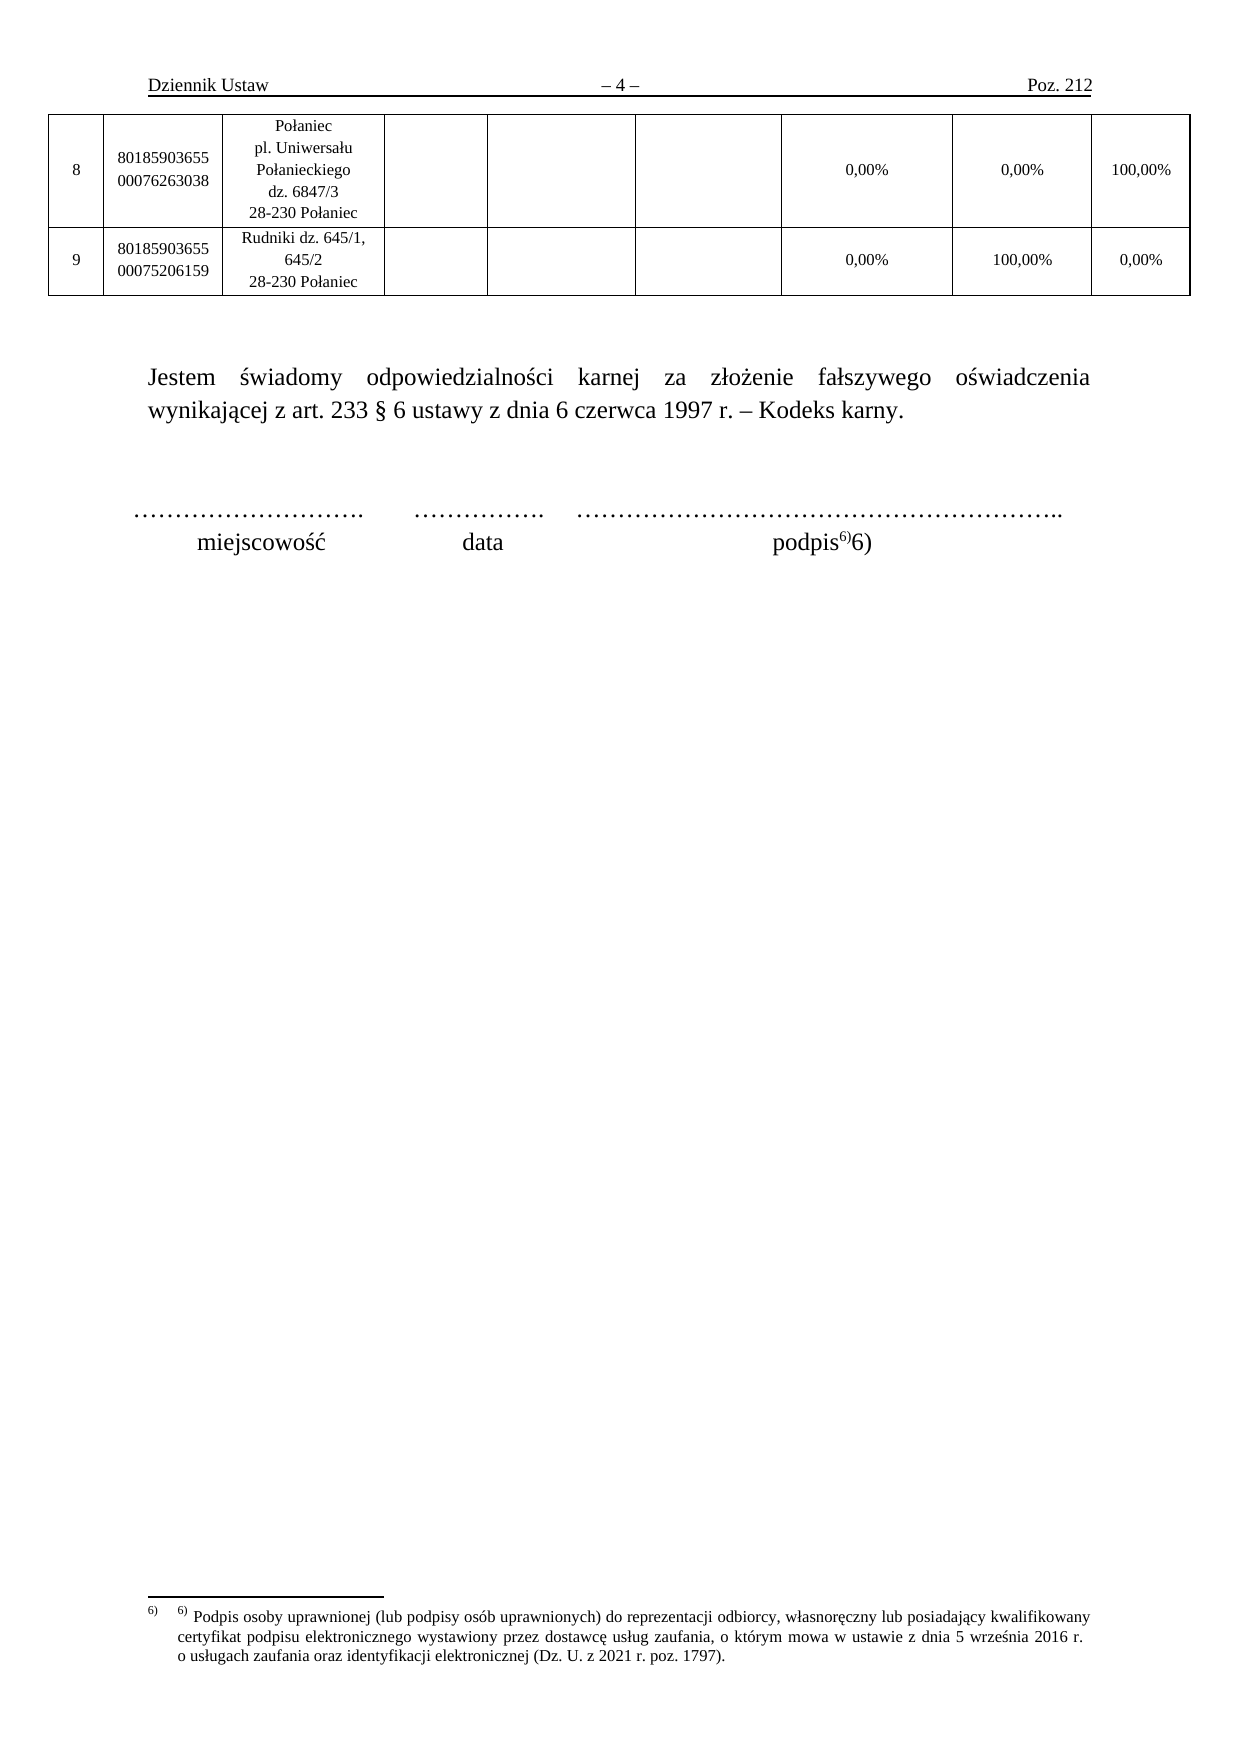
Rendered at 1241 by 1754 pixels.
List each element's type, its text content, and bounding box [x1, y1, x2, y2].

table_header ……………. [402, 494, 564, 527]
table_cell 0,00% [782, 115, 952, 227]
table_cell 100,00% [953, 228, 1091, 295]
table_header ………………………………………………….. [564, 494, 1080, 527]
table_cell 0,00% [953, 115, 1091, 227]
table_cell [636, 115, 781, 227]
table_cell 0,00% [1092, 228, 1189, 295]
table_cell [488, 228, 635, 295]
table_cell 8018590365500076263038 [104, 115, 222, 227]
text Jestem świadomy odpowiedzialności karnej za złożenie fałszywego oświadczenia wynikającej z art. 233 § 6 ustawy z dnia 6 czerwca 1997 r. – Kodeks karny. [148, 362, 1091, 424]
table_cell [636, 228, 781, 295]
table_cell [385, 228, 487, 295]
table_cell 100,00% [1092, 115, 1189, 227]
table_cell 8 [49, 115, 103, 227]
table_cell miejscowość [121, 528, 402, 599]
table_cell data [402, 528, 564, 599]
table_cell Rudniki dz. 645/1, 645/2 28-230 Połaniec [223, 228, 384, 295]
table_cell [385, 115, 487, 227]
table_header ………………………. [121, 494, 402, 527]
table_cell [488, 115, 635, 227]
table_cell 9 [49, 228, 103, 295]
table_cell Połaniec pl. Uniwersału Połanieckiego dz. 6847/3 28-230 Połaniec [223, 115, 384, 227]
table_cell podpis6) [564, 528, 1080, 599]
table_cell 8018590365500075206159 [104, 228, 222, 295]
table_cell 0,00% [782, 228, 952, 295]
